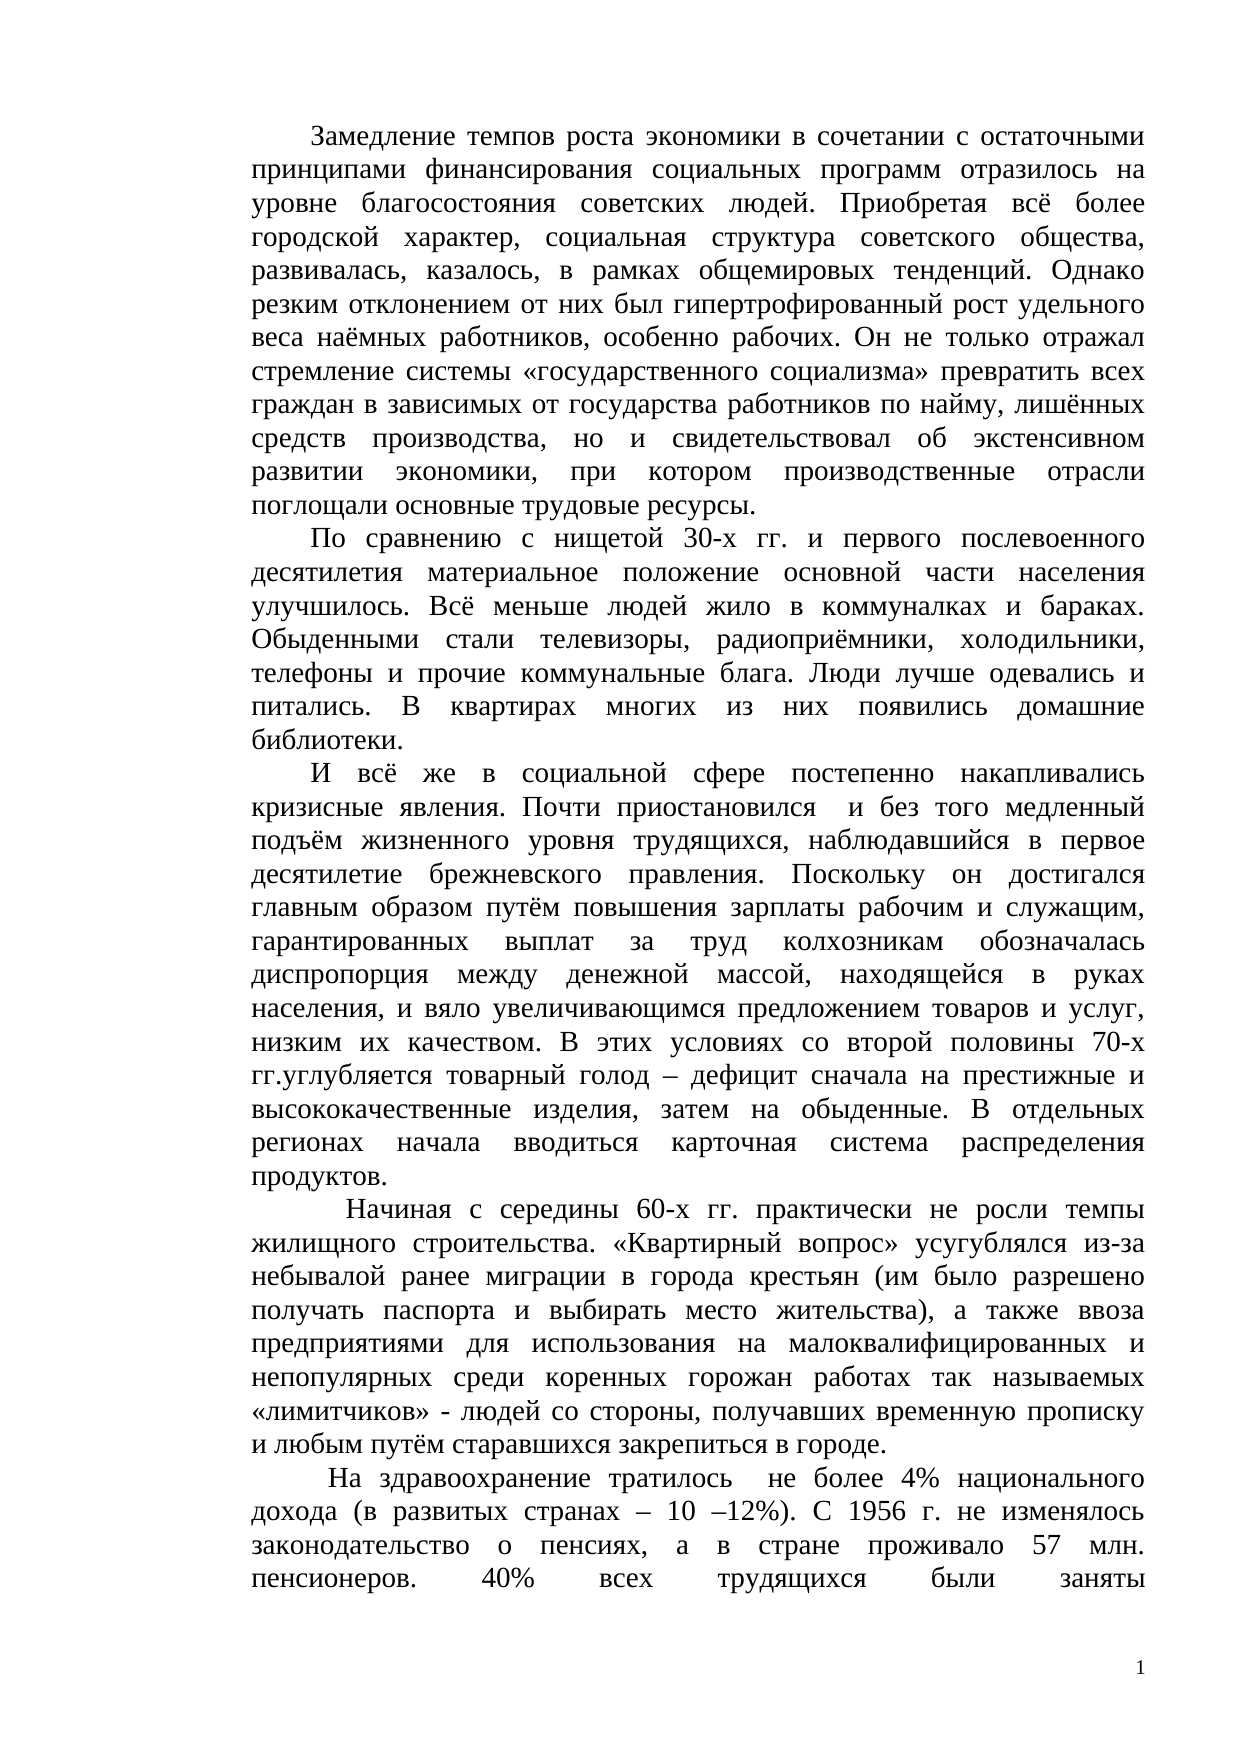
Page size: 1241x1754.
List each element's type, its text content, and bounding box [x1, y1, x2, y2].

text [251, 1460, 1146, 1594]
text Замедление темпов роста экономики в сочетании с остаточными принципами финансирования социальных программ отразилось на уровне благосостояния советских людей. Приобретая всё более городской характер, социальная структура советского общества, развивалась, казалось, в рамках общемировых тенденций. Однако резким отклонением от них был гипертрофированный рост удельного веса наёмных работников, особенно рабочих. Он не только отражал стремление системы «государственного социализма» превратить всех граждан в зависимых от государства работников по найму, лишённых средств производства, но и свидетельствовал об экстенсивном развитии экономики, при котором производственные отрасли поглощали основные трудовые ресурсы. [251, 118, 1146, 521]
text Начиная с середины 60-х гг. практически не росли темпы жилищного строительства. «Квартирный вопрос» усугублялся из-за небывалой ранее миграции в города крестьян (им было разрешено получать паспорта и выбирать место жительства), а также ввоза предприятиями для использования на малоквалифицированных и непопулярных среди коренных горожан работах так называемых «лимитчиков» - людей со стороны, получавших временную прописку и любым путём старавшихся закрепиться в городе. [251, 1191, 1146, 1460]
text И всё же в социальной сфере постепенно накапливались кризисные явления. Почти приостановился и без того медленный подъём жизненного уровня трудящихся, наблюдавшийся в первое десятилетие брежневского правления. Поскольку он достигался главным образом путём повышения зарплаты рабочим и служащим, гарантированных выплат за труд колхозникам обозначалась диспропорция между денежной массой, находящейся в руках населения, и вяло увеличивающимся предложением товаров и услуг, низким их качеством. В этих условиях со второй половины 70-х гг.углубляется товарный голод – дефицит сначала на престижные и высококачественные изделия, затем на обыденные. В отдельных регионах начала вводиться карточная система распределения продуктов. [251, 755, 1146, 1191]
text По сравнению с нищетой 30-х гг. и первого послевоенного десятилетия материальное положение основной части населения улучшилось. Всё меньше людей жило в коммуналках и бараках. Обыденными стали телевизоры, радиоприёмники, холодильники, телефоны и прочие коммунальные блага. Люди лучше одевались и питались. В квартирах многих из них появились домашние библиотеки. [251, 521, 1146, 755]
